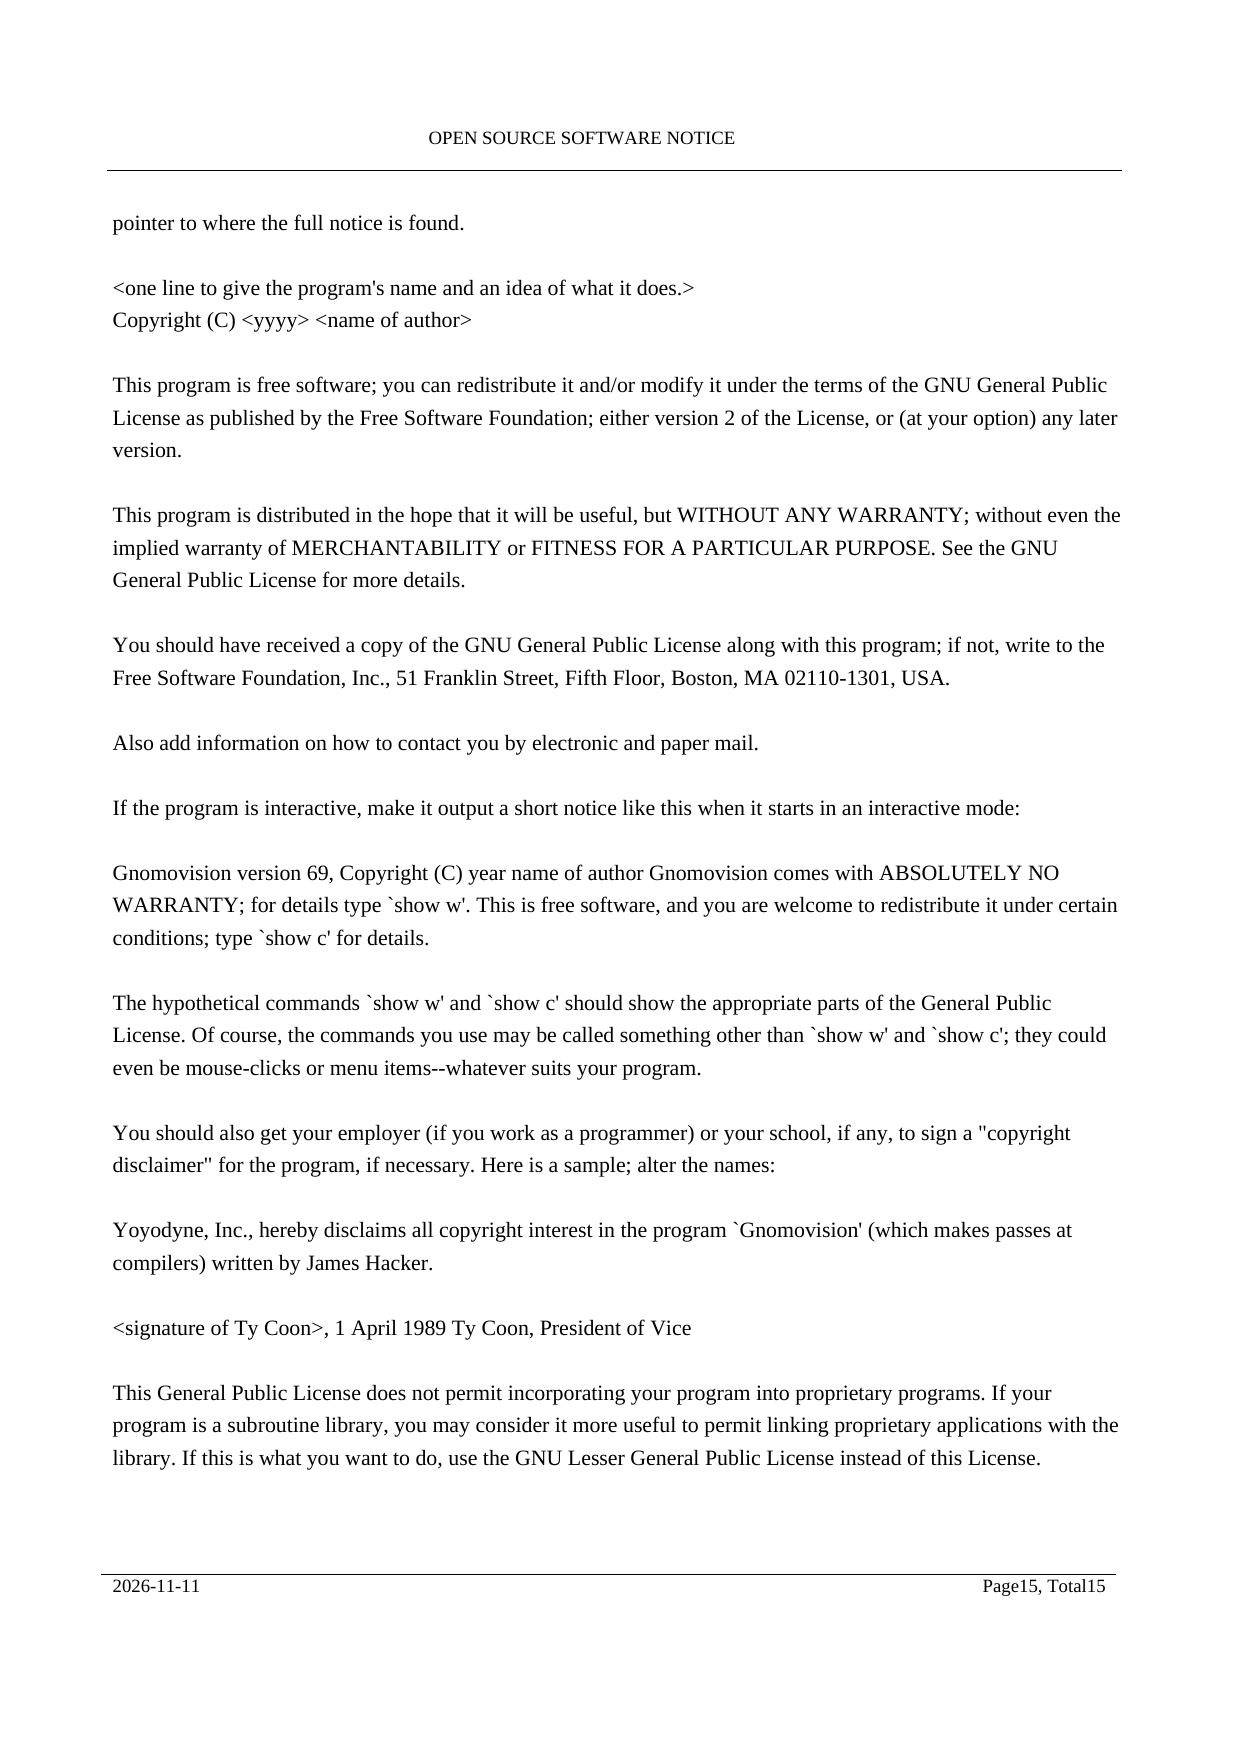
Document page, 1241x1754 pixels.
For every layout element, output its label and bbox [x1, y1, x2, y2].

text [112, 206, 1128, 1474]
